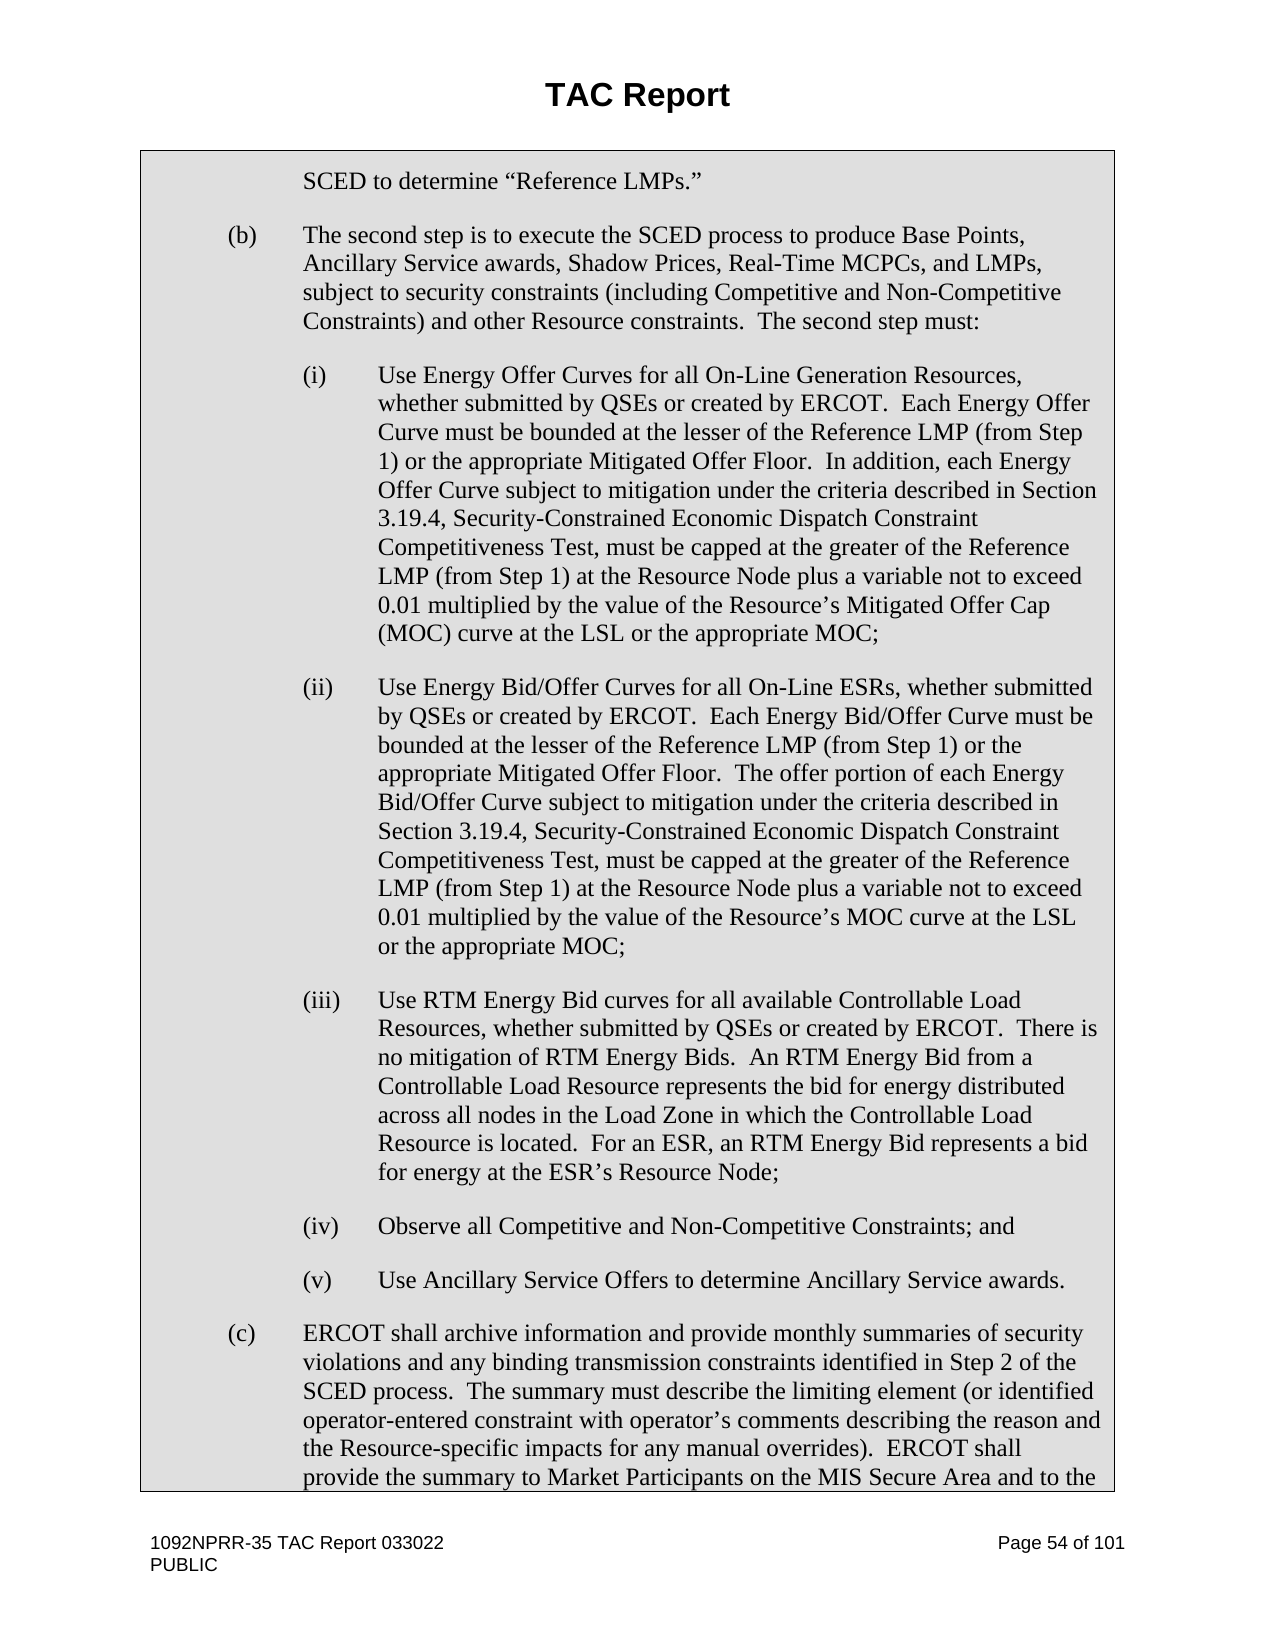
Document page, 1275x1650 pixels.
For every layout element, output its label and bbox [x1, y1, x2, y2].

table_header [141, 151, 1114, 1491]
